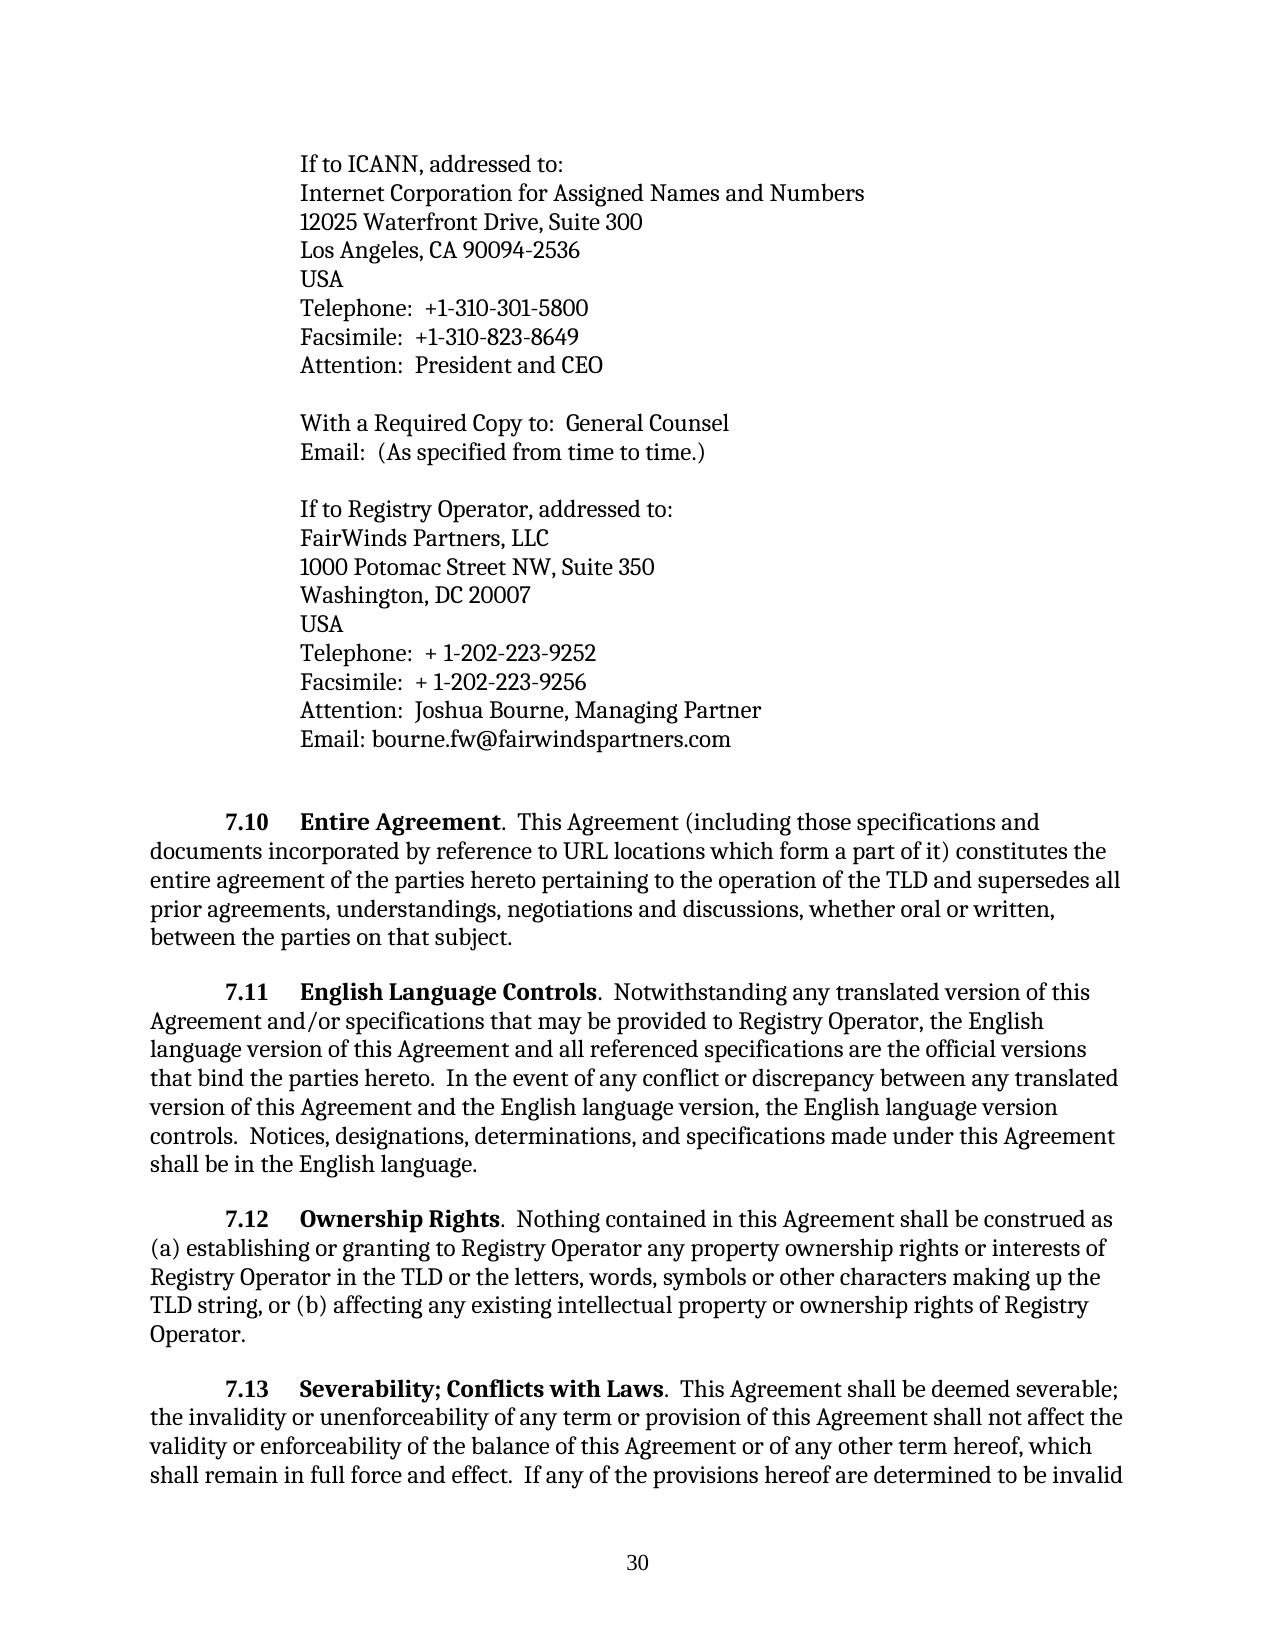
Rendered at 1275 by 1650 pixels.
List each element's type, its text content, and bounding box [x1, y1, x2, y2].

text English Language Controls. Notwithstanding any translated version of this Agreement and/or specifications that may be provided to Registry Operator, the English language version of this Agreement and all referenced specifications are the official versions that bind the parties hereto. In the event of any conflict or discrepancy between any translated version of this Agreement and the English language version, the English language version controls. Notices, designations, determinations, and specifications made under this Agreement shall be in the English language. [150, 977, 1125, 1179]
text Facsimile: + 1-202-223-9256 Attention: Joshua Bourne, Managing Partner [300, 667, 1125, 725]
text If to ICANN, addressed to: Internet Corporation for Assigned Names and Numbers 12025 Waterfront Drive, Suite 300 Los Angeles, CA 90094-2536 [300, 150, 1125, 265]
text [150, 1374, 1125, 1489]
text USA Telephone: +1-310-301-5800 Facsimile: +1-310-823-8649 Attention: President and CEO With a Required Copy to: General Counsel Email: (As specified from time to time.) If to Registry Operator, addressed to: FairWinds Partners, LLC 1000 Potomac Street NW, Suite 350 [300, 265, 1125, 581]
text Ownership Rights. Nothing contained in this Agreement shall be construed as (a) establishing or granting to Registry Operator any property ownership rights or interests of Registry Operator in the TLD or the letters, words, symbols or other characters making up the TLD string, or (b) affecting any existing intellectual property or ownership rights of Registry Operator. [150, 1204, 1125, 1349]
text Washington, DC 20007 [300, 581, 1125, 610]
text Telephone: + 1-202-223-9252 [300, 639, 1125, 667]
text USA [150, 610, 1125, 639]
text Email: bourne.fw@fairwindspartners.com [300, 725, 1125, 754]
text Entire Agreement. This Agreement (including those specifications and documents incorporated by reference to URL locations which form a part of it) constitutes the entire agreement of the parties hereto pertaining to the operation of the TLD and supersedes all prior agreements, understandings, negotiations and discussions, whether oral or written, between the parties on that subject. [150, 807, 1125, 952]
